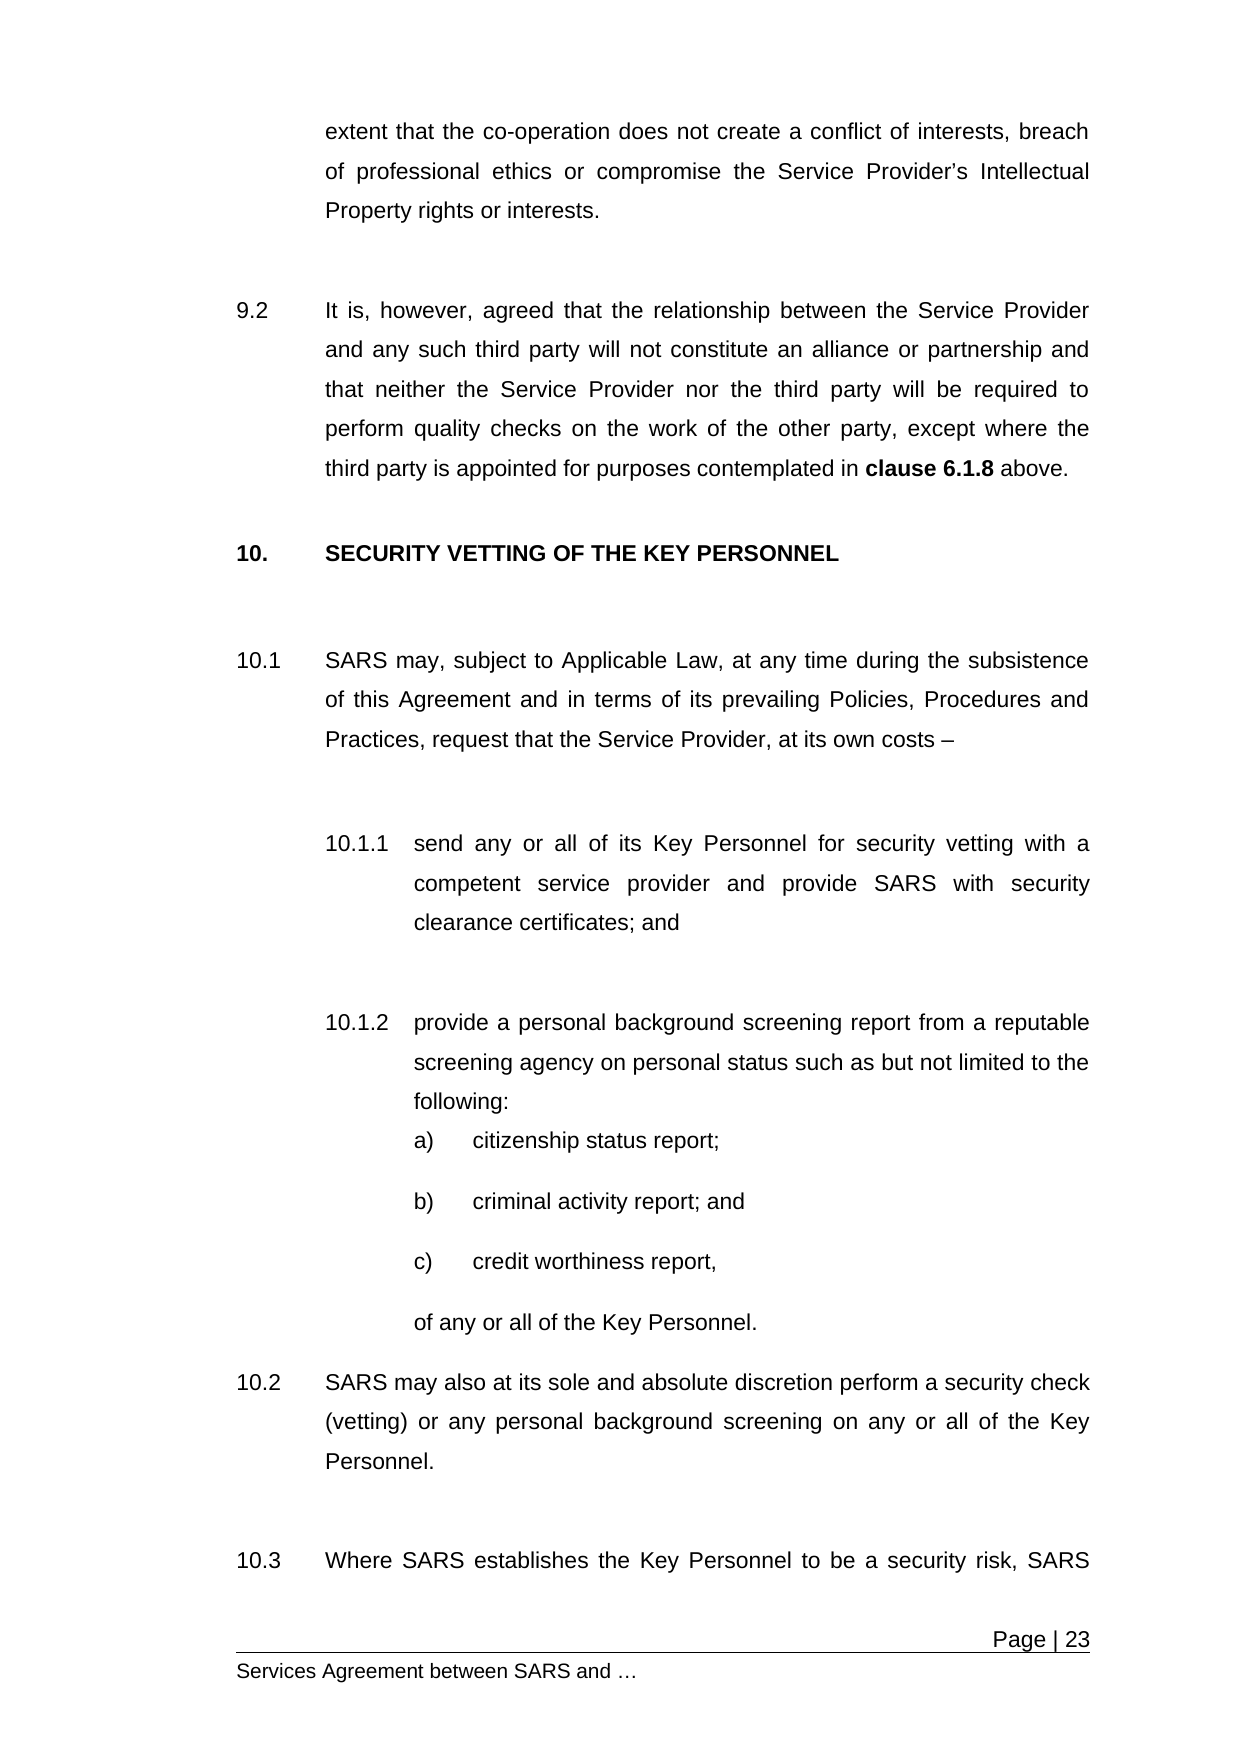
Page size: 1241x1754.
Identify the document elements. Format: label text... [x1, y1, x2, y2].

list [236, 1547, 1090, 1574]
list It is, however, agreed that the relationship between the Service Provider and any such third party will not constitute an alliance or partnership and that neither the Service Provider nor the third party will be required to perform quality checks on the work of the other party, except where the third party is appointed for purposes contemplated in clause 6.1.8 above. [236, 297, 1090, 481]
text c) credit worthiness report, [413, 1248, 1090, 1274]
list provide a personal background screening report from a reputable screening agency on personal status such as but not limited to the following: [325, 1009, 1090, 1114]
text a) citizenship status report; [413, 1127, 1090, 1154]
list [236, 118, 1090, 223]
text of any or all of the Key Personnel. [413, 1308, 1090, 1335]
list send any or all of its Key Personnel for security vetting with a competent service provider and provide SARS with security clearance certificates; and [325, 830, 1090, 936]
text b) criminal activity report; and [413, 1188, 1090, 1214]
list SARS may, subject to Applicable Law, at any time during the subsistence of this Agreement and in terms of its prevailing Policies, Procedures and Practices, request that the Service Provider, at its own costs – [236, 647, 1090, 752]
list SECURITY VETTING OF THE KEY PERSONNEL [236, 539, 1090, 566]
list SARS may also at its sole and absolute discretion perform a security check (vetting) or any personal background screening on any or all of the Key Personnel. [236, 1369, 1090, 1474]
